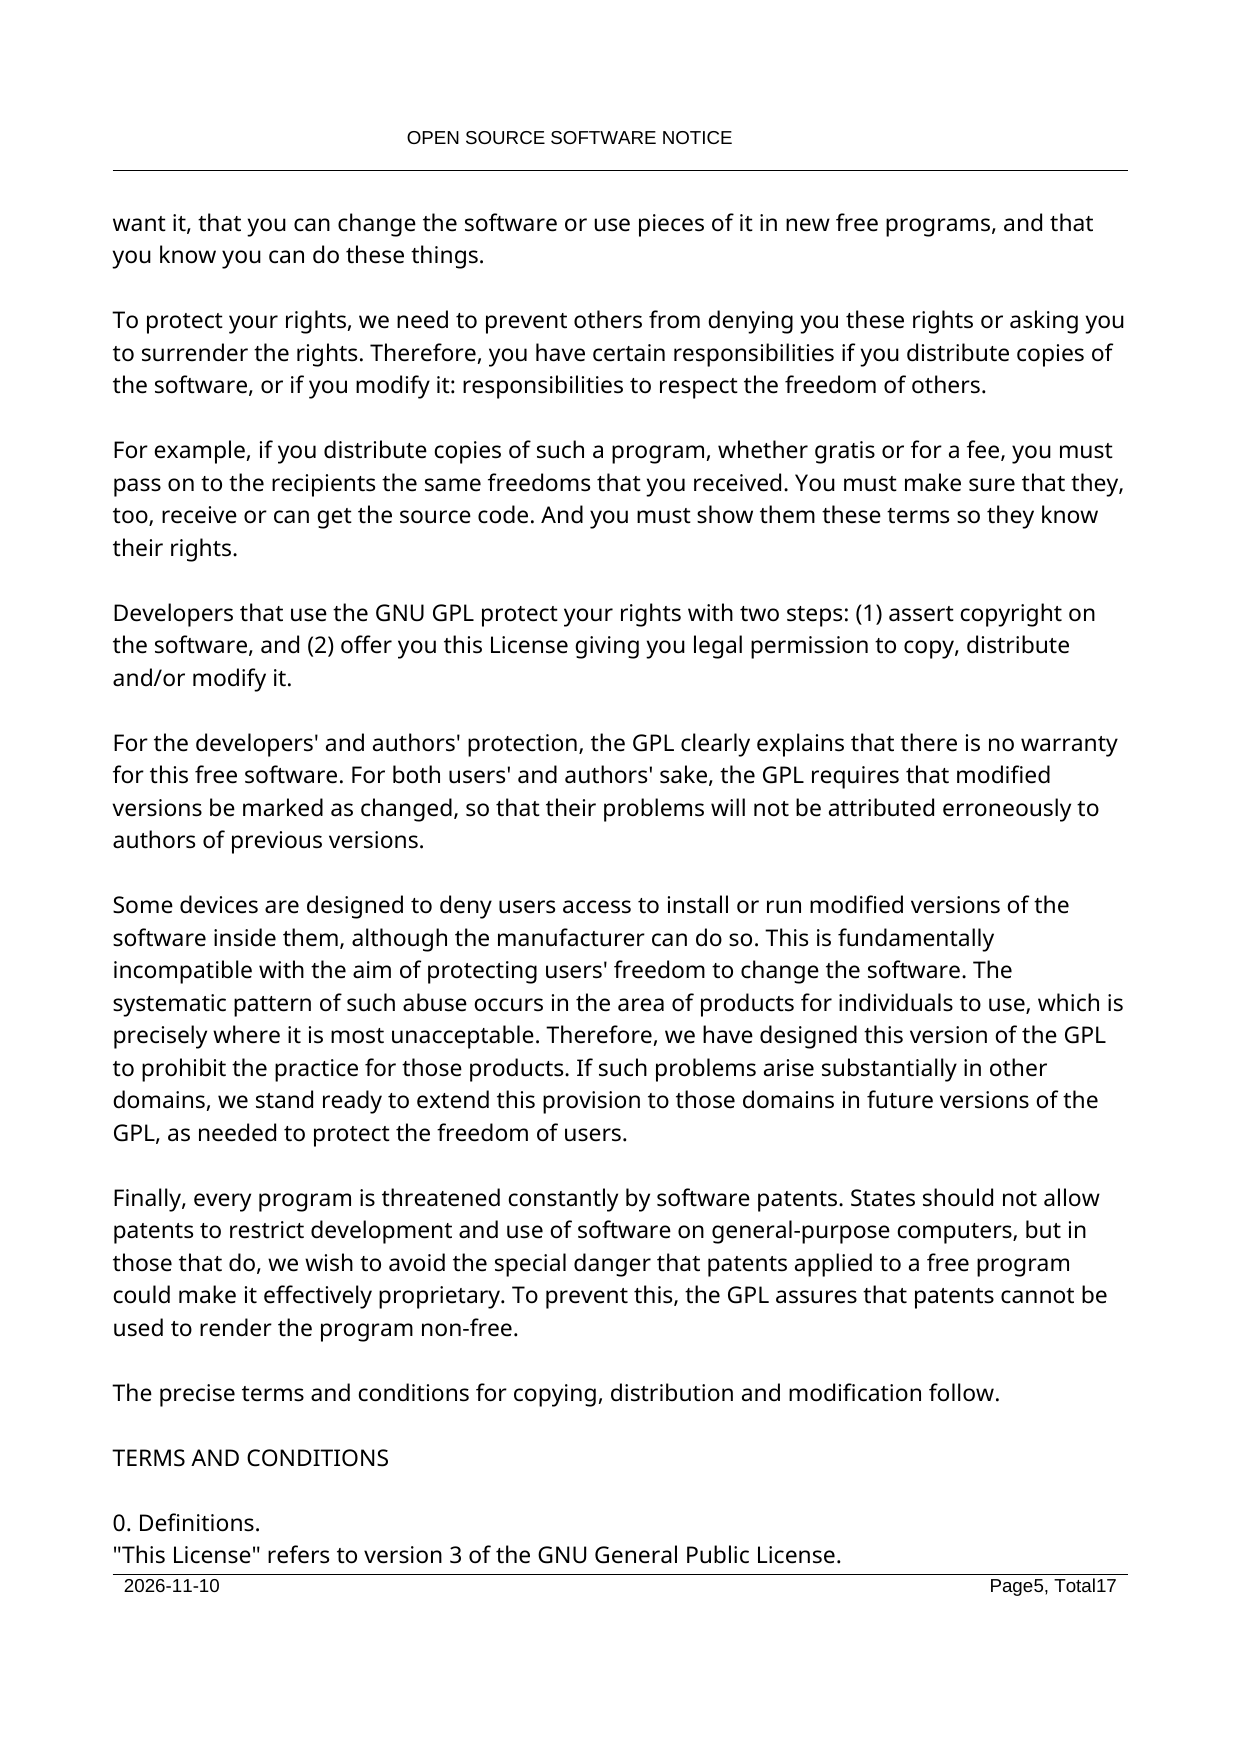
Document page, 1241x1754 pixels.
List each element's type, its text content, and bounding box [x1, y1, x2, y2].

text Developers that use the GNU GPL protect your rights with two steps: (1) assert copyright on the software, and (2) offer you this License giving you legal permission to copy, distribute and/or modify it. [112, 596, 1128, 694]
text For the developers' and authors' protection, the GPL clearly explains that there is no warranty for this free software. For both users' and authors' sake, the GPL requires that modified versions be marked as changed, so that their problems will not be attributed erroneously to authors of previous versions. [112, 726, 1128, 856]
text For example, if you distribute copies of such a program, whether gratis or for a fee, you must pass on to the recipients the same freedoms that you received. You must make sure that they, too, receive or can get the source code. And you must show them these terms so they know their rights. [112, 434, 1128, 564]
text Some devices are designed to deny users access to install or run modified versions of the software inside them, although the manufacturer can do so. This is fundamentally incompatible with the aim of protecting users' freedom to change the software. The systematic pattern of such abuse occurs in the area of products for individuals to use, which is precisely where it is most unacceptable. Therefore, we have designed this version of the GPL to prohibit the practice for those products. If such problems arise substantially in other domains, we stand ready to extend this provision to those domains in future versions of the GPL, as needed to protect the freedom of users. [112, 889, 1128, 1149]
text To protect your rights, we need to prevent others from denying you these rights or asking you to surrender the rights. Therefore, you have certain responsibilities if you distribute copies of the software, or if you modify it: responsibilities to respect the freedom of others. [112, 304, 1128, 401]
text The precise terms and conditions for copying, distribution and modification follow. [112, 1376, 1128, 1409]
text TERMS AND CONDITIONS [112, 1441, 1128, 1474]
text Finally, every program is threatened constantly by software patents. States should not allow patents to restrict development and use of software on general-purpose computers, but in those that do, we wish to avoid the special danger that patents applied to a free program could make it effectively proprietary. To prevent this, the GPL assures that patents cannot be used to render the program non-free. [112, 1181, 1128, 1344]
text 0. Definitions. [112, 1506, 1128, 1539]
text "This License" refers to version 3 of the GNU General Public License. [112, 1539, 1128, 1571]
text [112, 206, 1128, 271]
